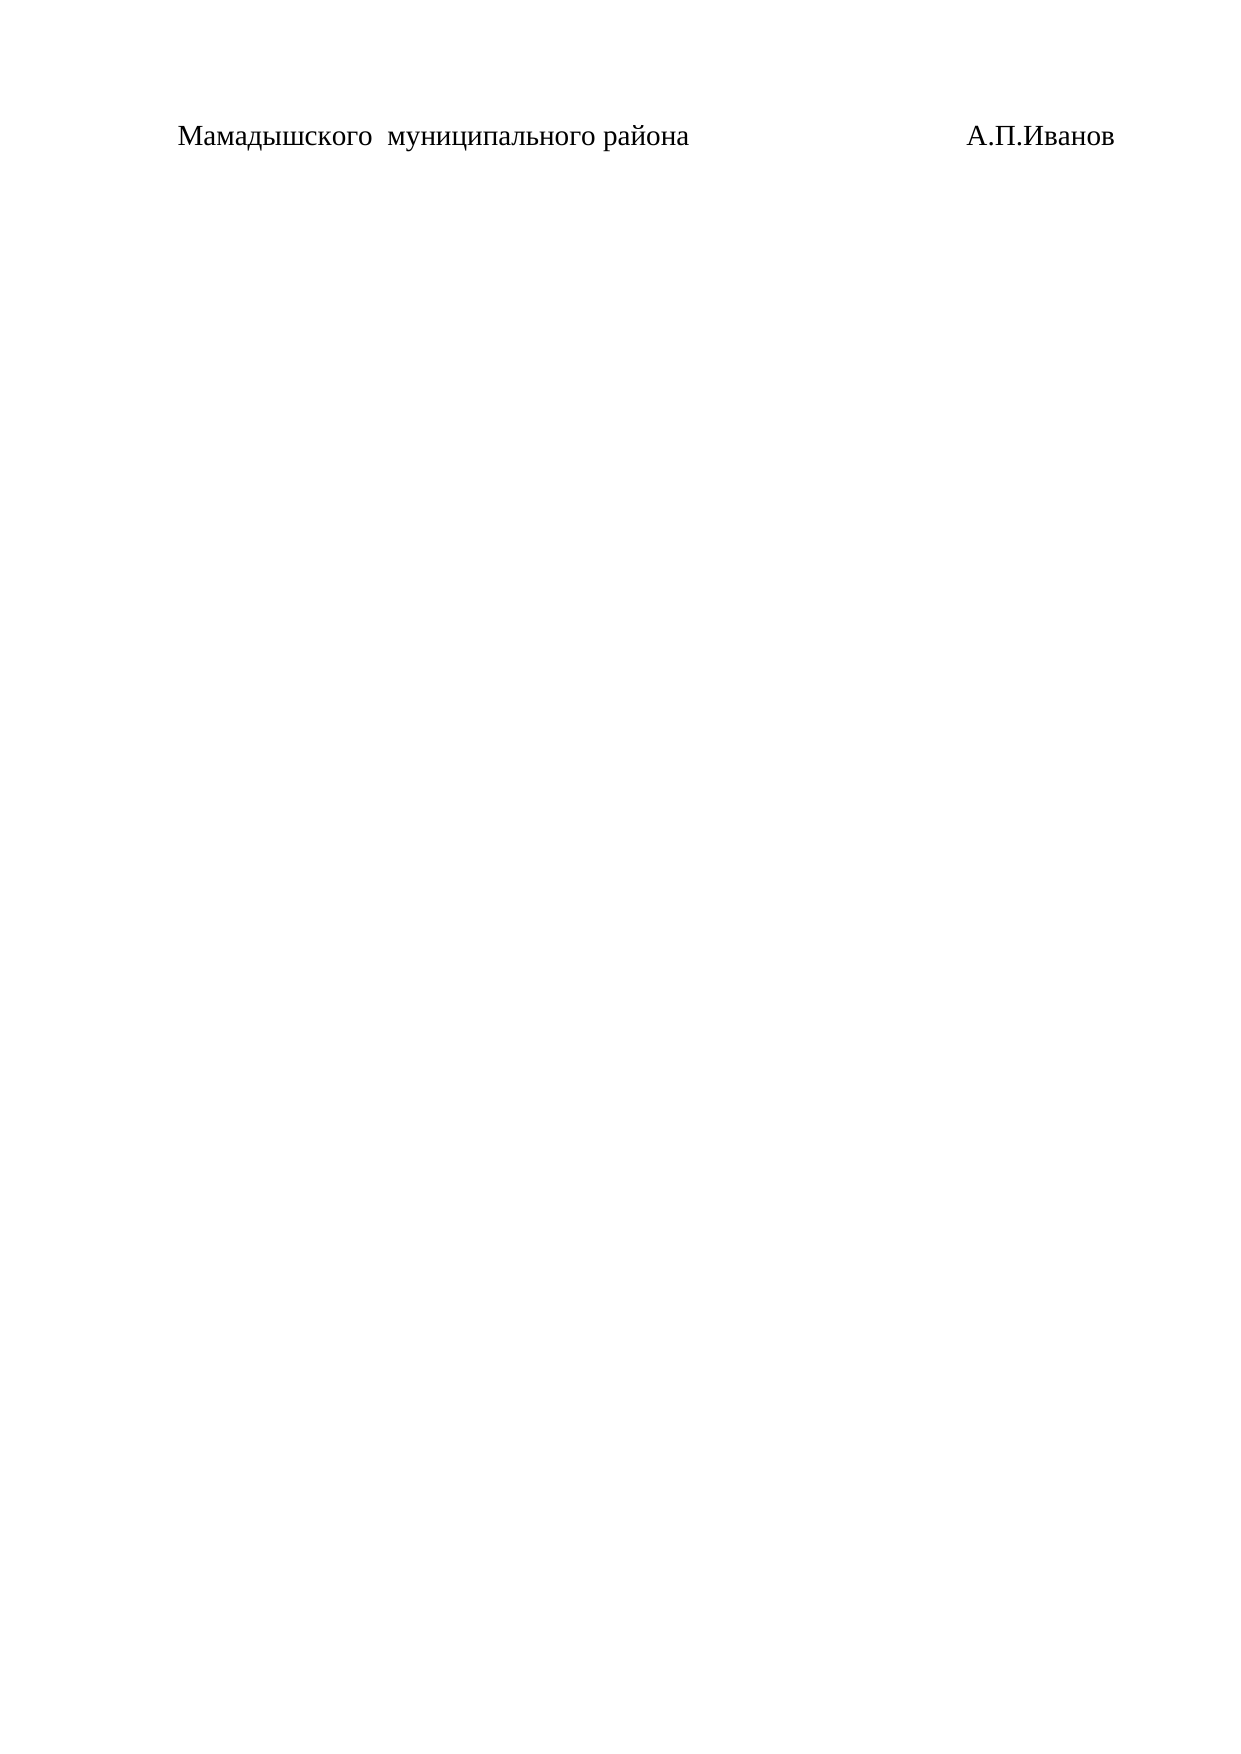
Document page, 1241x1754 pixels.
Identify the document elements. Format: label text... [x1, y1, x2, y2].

text Мамадышского муниципального района А.П.Иванов [177, 118, 1152, 152]
